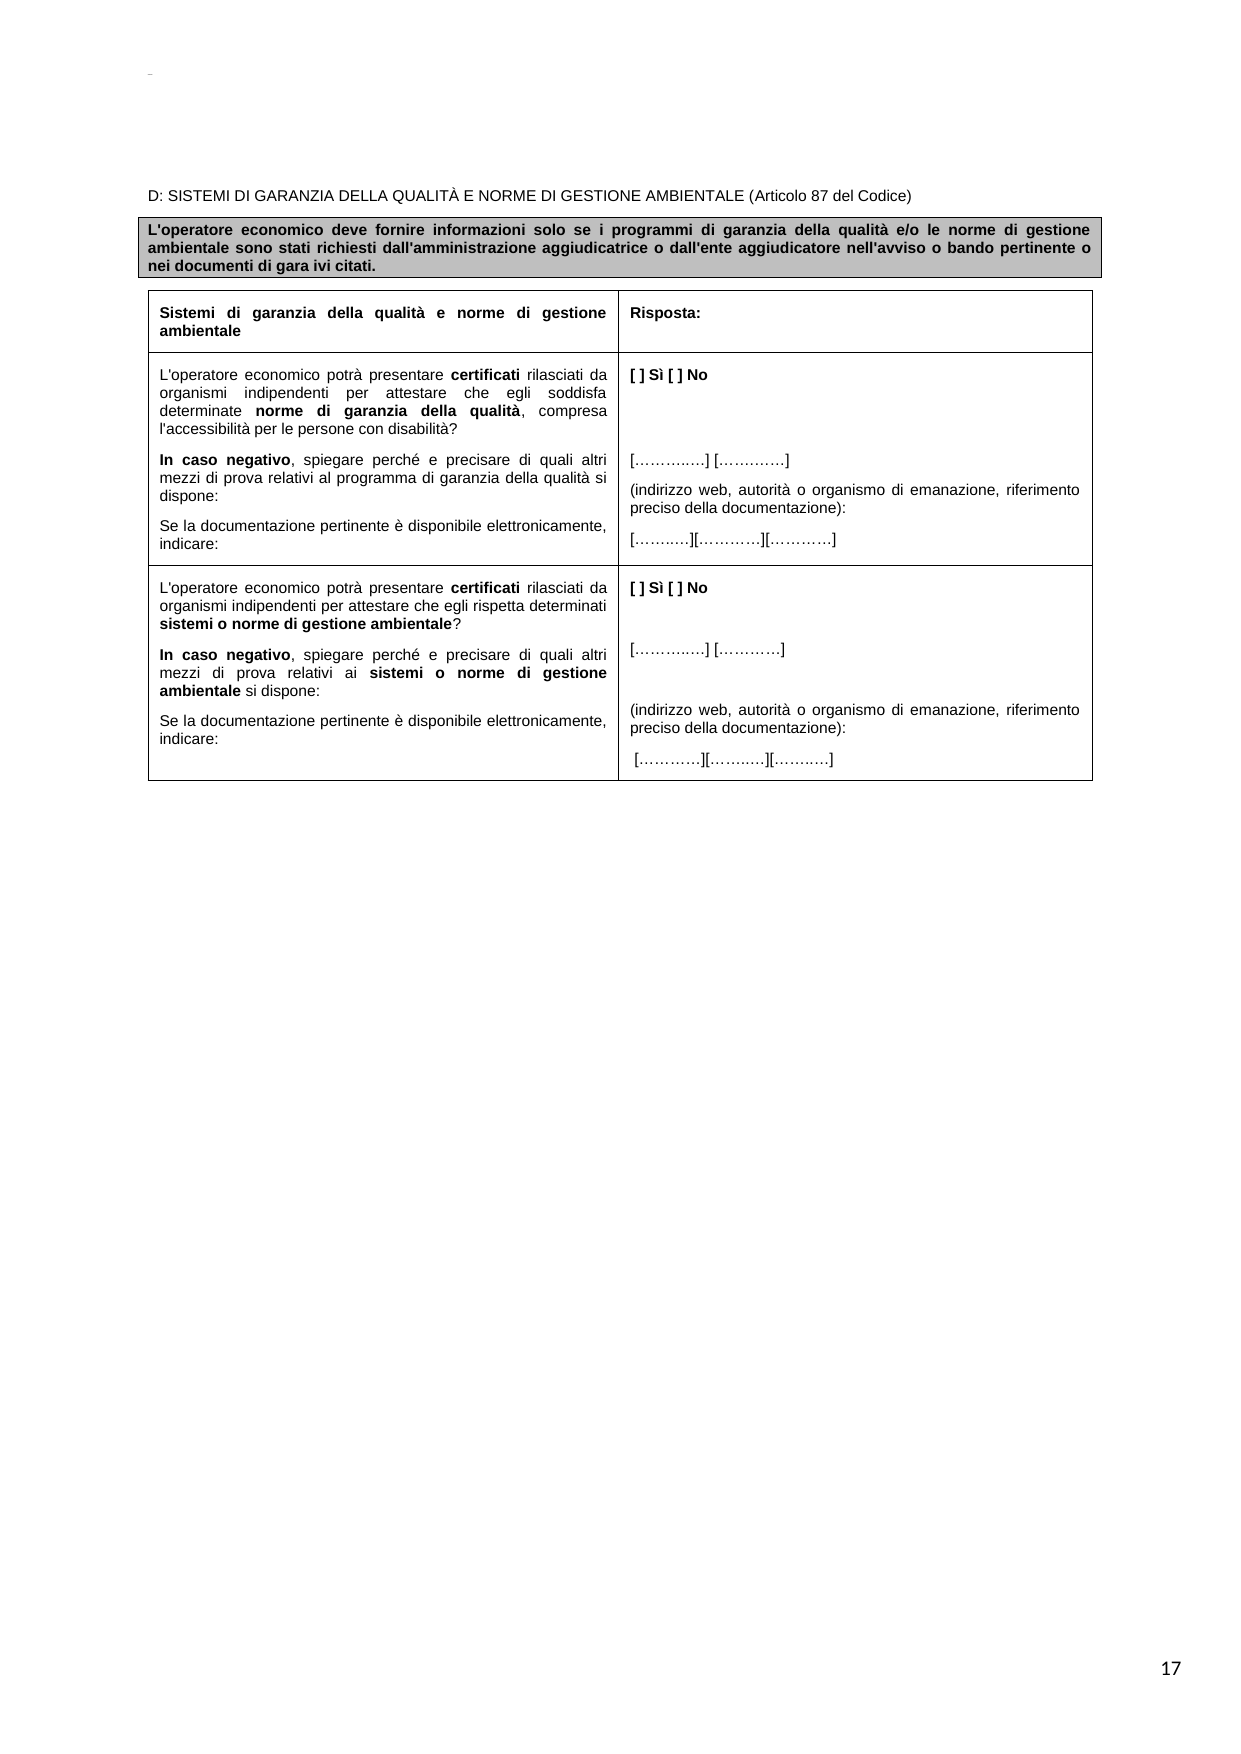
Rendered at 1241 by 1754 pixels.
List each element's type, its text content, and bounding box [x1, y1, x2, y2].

table_cell L'operatore economico potrà presentare certificati rilasciati da organismi indipendenti per attestare che egli rispetta determinati sistemi o norme di gestione ambientale? In caso negativo, spiegare perché e precisare di quali altri mezzi di prova relativi ai sistemi o norme di gestione ambientale si dispone: Se la documentazione pertinente è disponibile elettronicamente, indicare: [149, 566, 618, 780]
table_cell L'operatore economico potrà presentare certificati rilasciati da organismi indipendenti per attestare che egli soddisfa determinate norme di garanzia della qualità, compresa l'accessibilità per le persone con disabilità? In caso negativo, spiegare perché e precisare di quali altri mezzi di prova relativi al programma di garanzia della qualità si dispone: Se la documentazione pertinente è disponibile elettronicamente, indicare: [149, 353, 618, 565]
table_cell [ ] Sì [ ] No [………..…] […………] (indirizzo web, autorità o organismo di emanazione, riferimento preciso della documentazione): […………][……..…][……..…] [619, 566, 1092, 780]
title D: SISTEMI di garanzia della qualità e norme di gestione ambientale (Articolo 87 del Codice) [148, 187, 1093, 205]
table_cell [ ] Sì [ ] No [………..…] […….……] (indirizzo web, autorità o organismo di emanazione, riferimento preciso della documentazione): [……..…][…………][…………] [619, 353, 1092, 565]
text L'operatore economico deve fornire informazioni solo se i programmi di garanzia della qualità e/o le norme di gestione ambientale sono stati richiesti dall'amministrazione aggiudicatrice o dall'ente aggiudicatore nell'avviso o bando pertinente o nei documenti di gara ivi citati. [139, 218, 1101, 277]
table_header Sistemi di garanzia della qualità e norme di gestione ambientale [149, 291, 618, 352]
table_header Risposta: [619, 291, 1092, 352]
